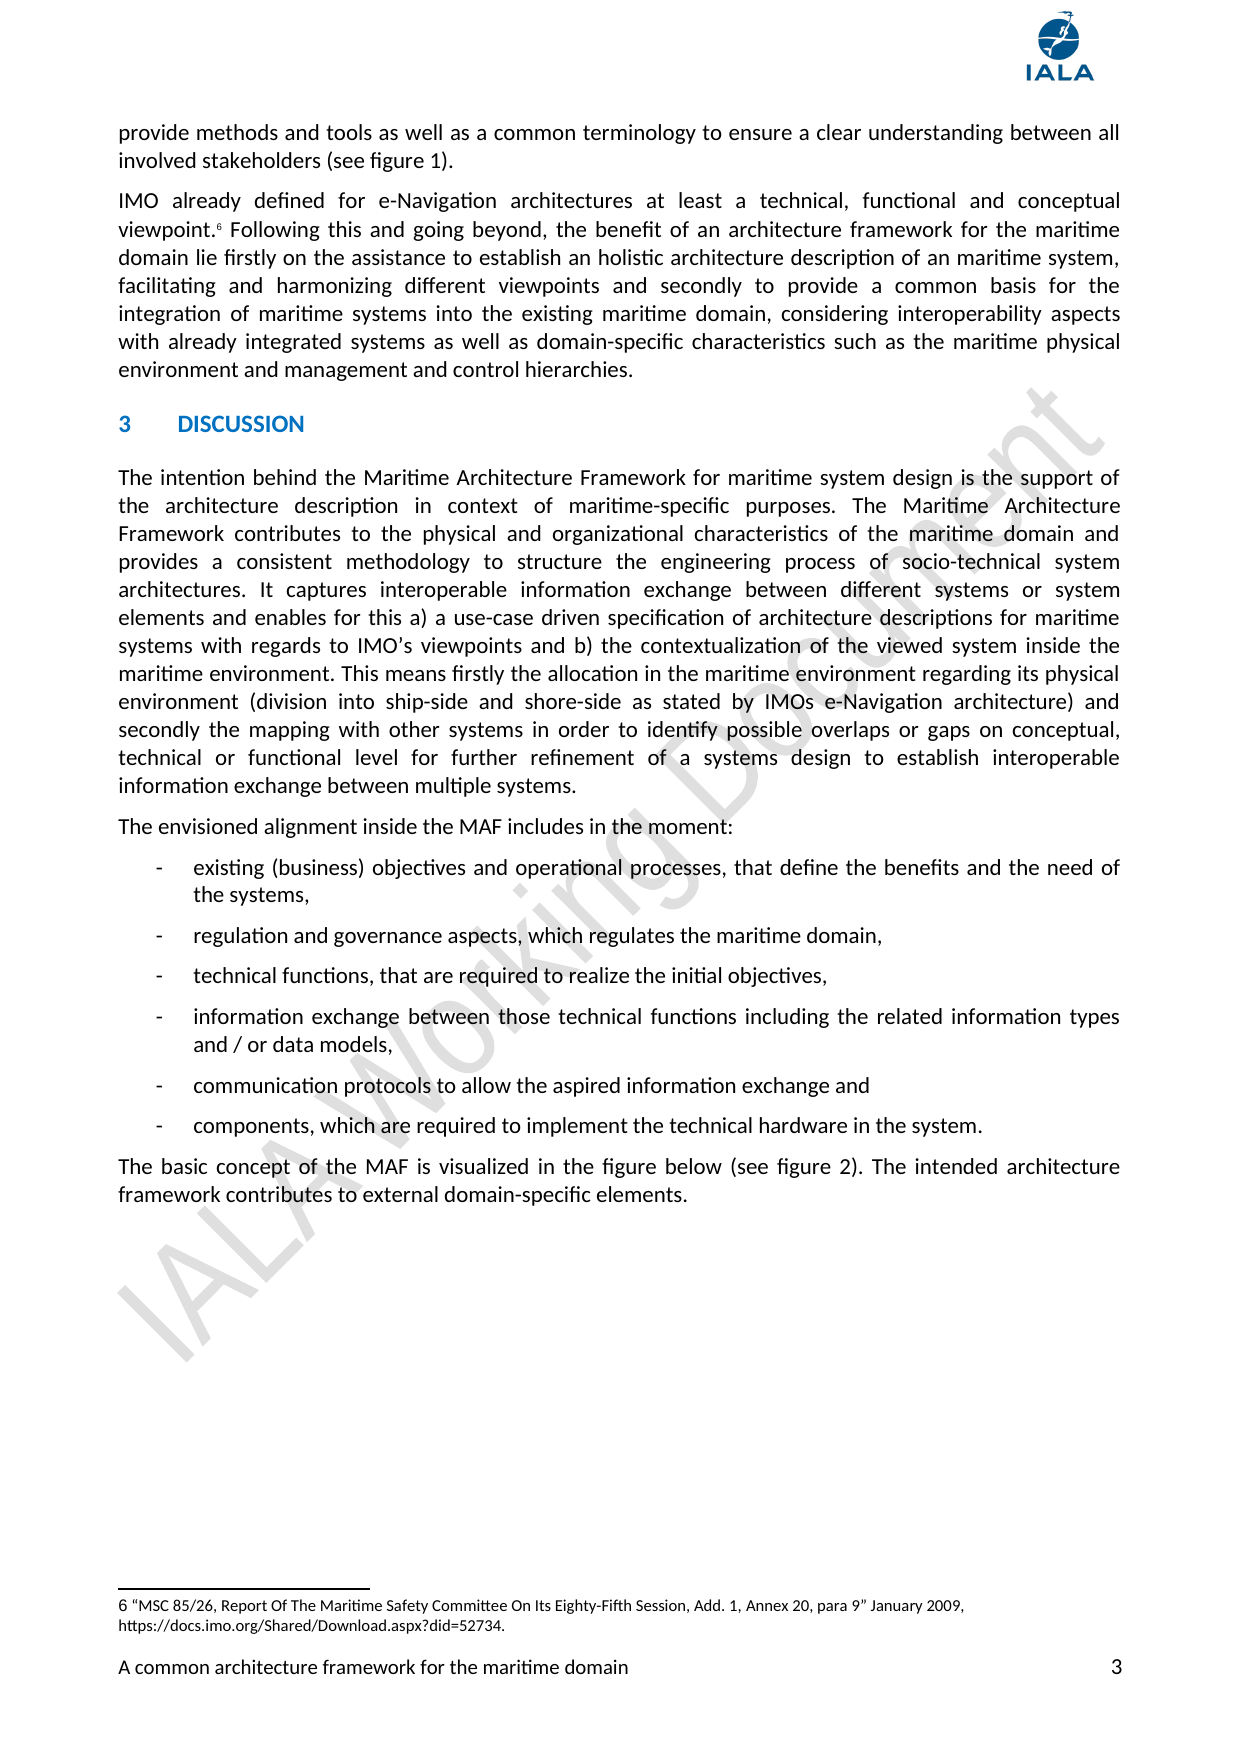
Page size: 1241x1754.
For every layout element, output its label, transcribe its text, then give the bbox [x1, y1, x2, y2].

list regulation and governance aspects, which regulates the maritime domain, [156, 921, 1122, 949]
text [118, 118, 1122, 174]
list communication protocols to allow the aspired information exchange and [156, 1071, 1122, 1099]
text The envisioned alignment inside the MAF includes in the moment: [118, 812, 1122, 840]
list components, which are required to implement the technical hardware in the system. [156, 1111, 1122, 1139]
text The basic concept of the MAF is visualized in the figure below (see figure 2). The intended architecture framework contributes to external domain-specific elements. [118, 1152, 1122, 1208]
text The intention behind the Maritime Architecture Framework for maritime system design is the support of the architecture description in context of maritime-specific purposes. The Maritime Architecture Framework contributes to the physical and organizational characteristics of the maritime domain and provides a consistent methodology to structure the engineering process of socio-technical system architectures. It captures interoperable information exchange between different systems or system elements and enables for this a) a use-case driven specification of architecture descriptions for maritime systems with regards to IMO’s viewpoints and b) the contextualization of the viewed system inside the maritime environment. This means firstly the allocation in the maritime environment regarding its physical environment (division into ship-side and shore-side as stated by IMOs e-Navigation architecture) and secondly the mapping with other systems in order to identify possible overlaps or gaps on conceptual, technical or functional level for further refinement of a systems design to establish interoperable information exchange between multiple systems. [118, 463, 1122, 799]
text IMO already defined for e-Navigation architectures at least a technical, functional and conceptual viewpoint. Following this and going beyond, the benefit of an architecture framework for the maritime domain lie firstly on the assistance to establish an holistic architecture description of an maritime system, facilitating and harmonizing different viewpoints and secondly to provide a common basis for the integration of maritime systems into the existing maritime domain, considering interoperability aspects with already integrated systems as well as domain-specific characteristics such as the maritime physical environment and management and control hierarchies. [118, 187, 1122, 383]
list existing (business) objectives and operational processes, that define the benefits and the need of the systems, [156, 853, 1122, 909]
picture [1011, 3, 1106, 96]
subtitle Discussion [118, 408, 1122, 438]
list information exchange between those technical functions including the related information types and / or data models, [156, 1002, 1122, 1058]
list technical functions, that are required to realize the initial objectives, [156, 962, 1122, 990]
